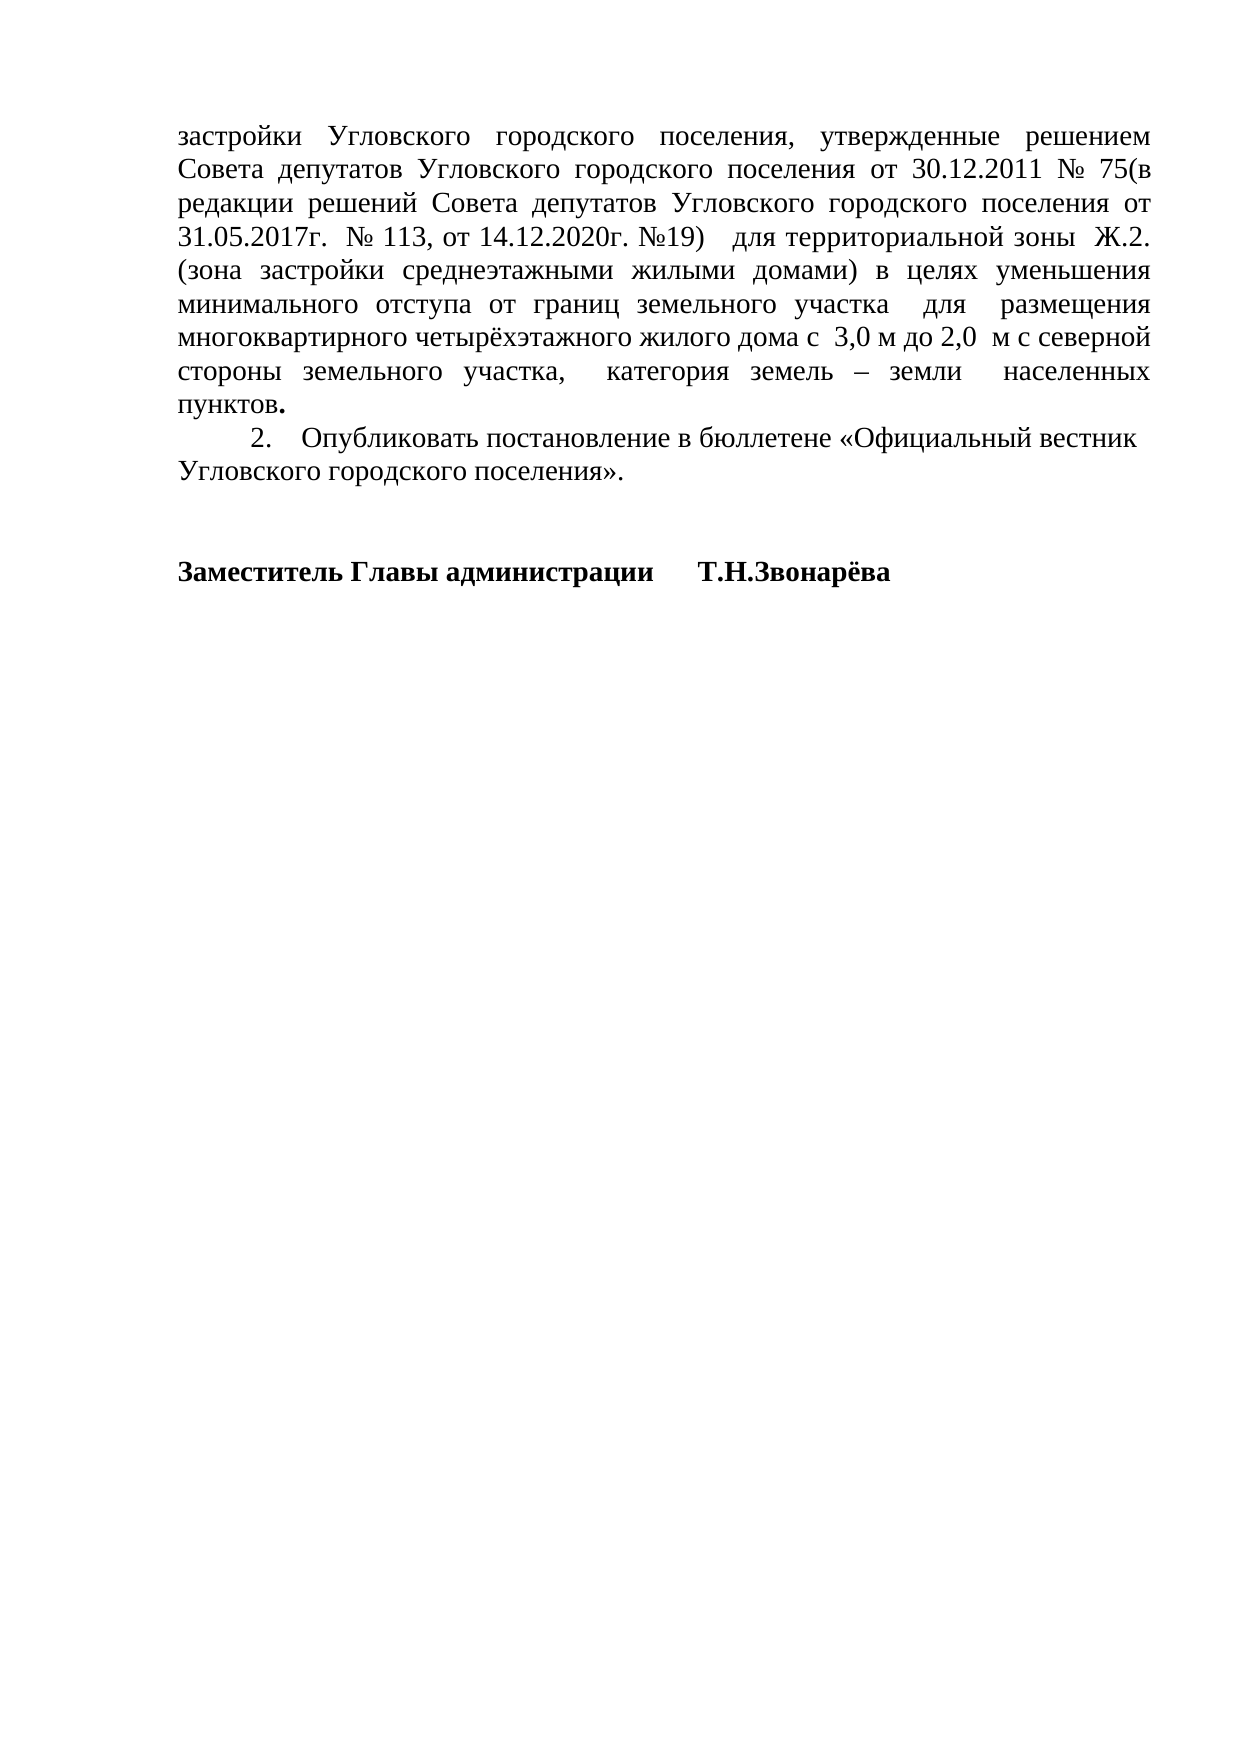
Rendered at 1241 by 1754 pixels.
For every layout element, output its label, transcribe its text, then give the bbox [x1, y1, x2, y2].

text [177, 118, 1152, 420]
text Заместитель Главы администрации Т.Н.Звонарёва [177, 554, 1152, 588]
text 2. Опубликовать постановление в бюллетене «Официальный вестник [177, 420, 1152, 453]
text Угловского городского поселения». [177, 453, 1152, 487]
